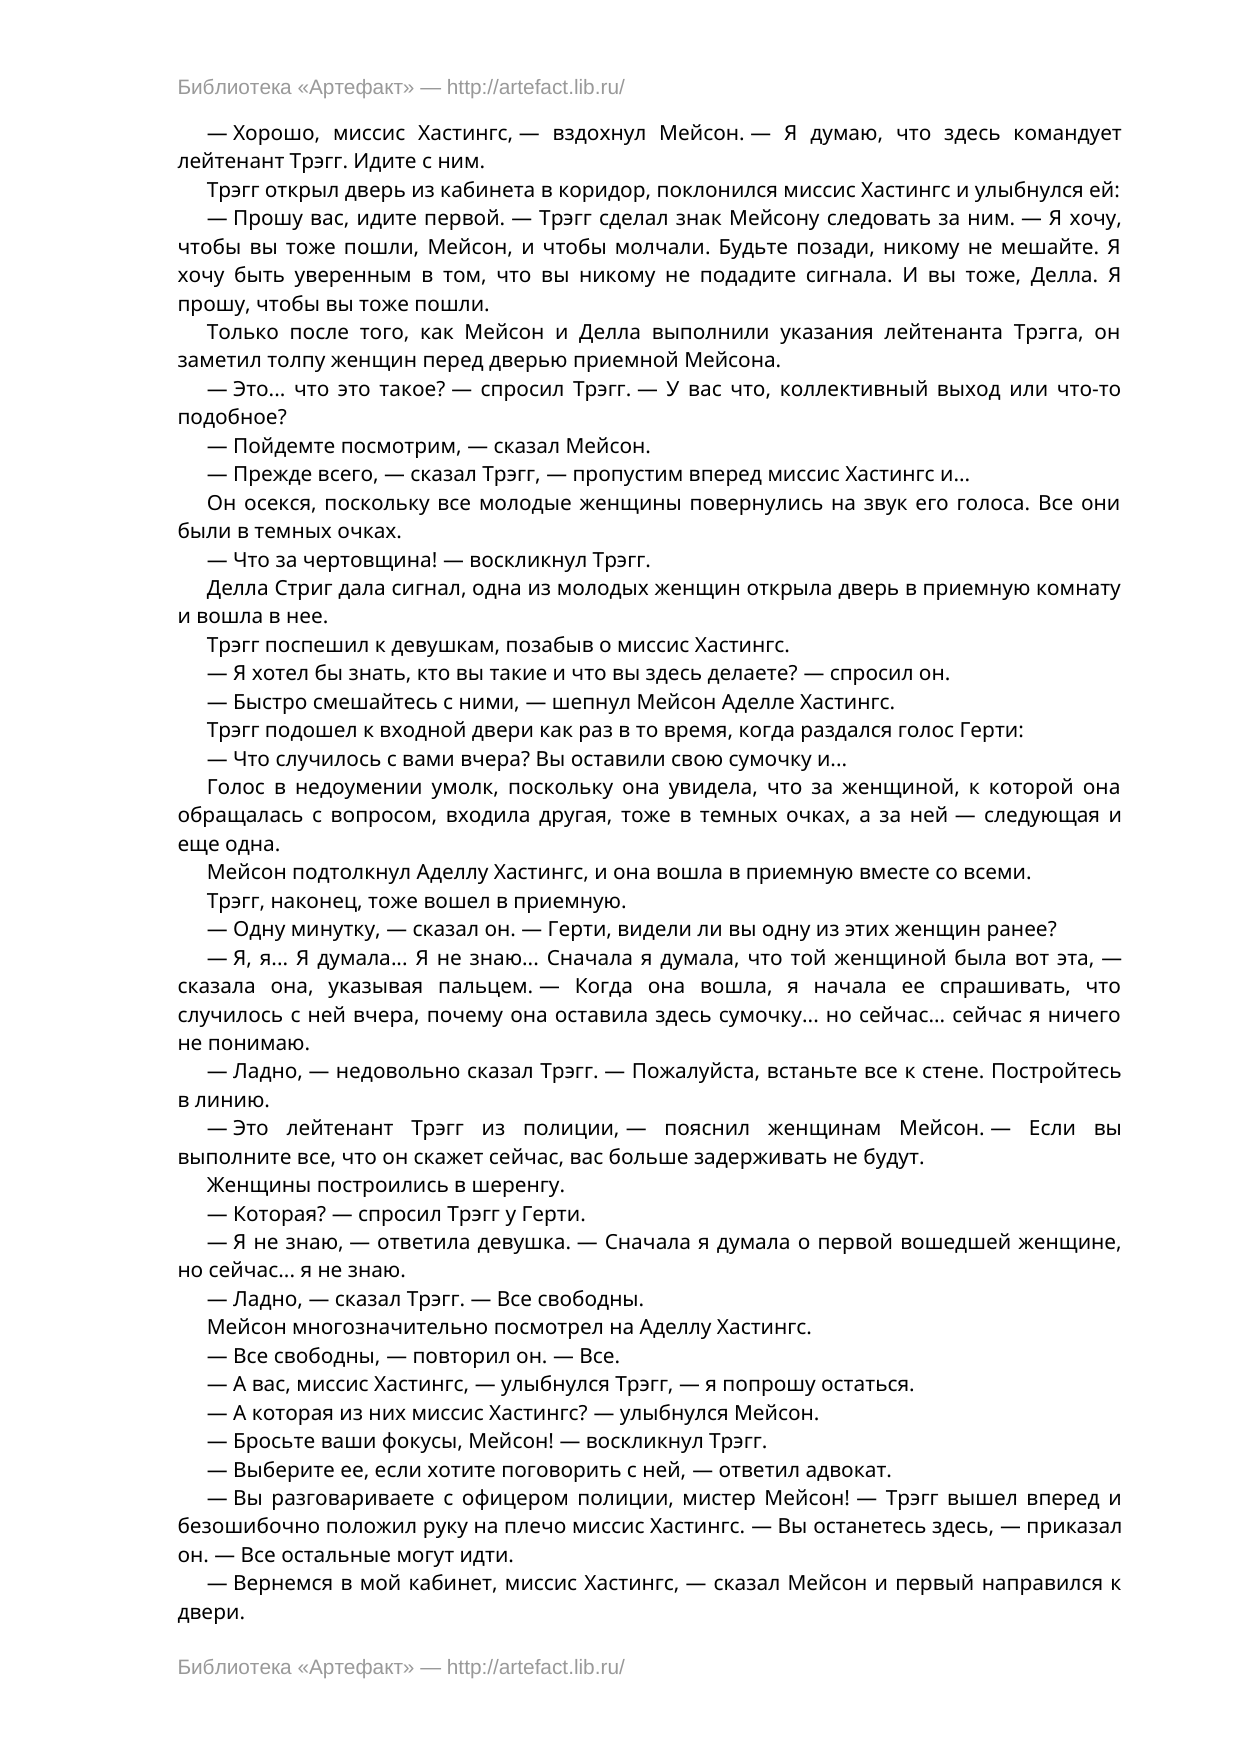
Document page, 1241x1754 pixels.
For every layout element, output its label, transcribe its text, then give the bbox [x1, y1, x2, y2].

text Женщины построились в шеренгу. [177, 1170, 1122, 1199]
text — Хорошо, миссис Хастингс, — вздохнул Мейсон. — Я думаю, что здесь командует лейтенант Трэгг. Идите с ним. [177, 118, 1122, 175]
text Трэгг подошел к входной двери как раз в то время, когда раздался голос Герти: [177, 715, 1122, 744]
text — Ладно, — недовольно сказал Трэгг. — Пожалуйста, встаньте все к стене. Постройтесь в линию. [177, 1057, 1122, 1113]
text — Что случилось с вами вчера? Вы оставили свою сумочку и... [177, 744, 1122, 772]
text — Выберите ее, если хотите поговорить с ней, — ответил адвокат. [177, 1455, 1122, 1483]
text — Одну минутку, — сказал он. — Герти, видели ли вы одну из этих женщин ранее? [177, 914, 1122, 943]
text Трэгг поспешил к девушкам, позабыв о миссис Хастингс. [177, 630, 1122, 658]
text — Ладно, — сказал Трэгг. — Все свободны. [177, 1284, 1122, 1312]
text — Прошу вас, идите первой. — Трэгг сделал знак Мейсону следовать за ним. — Я хочу, чтобы вы тоже пошли, Мейсон, и чтобы молчали. Будьте позади, никому не мешайте. Я хочу быть уверенным в том, что вы никому не подадите сигнала. И вы тоже, Делла. Я прошу, чтобы вы тоже пошли. [177, 203, 1122, 317]
text Он осекся, поскольку все молодые женщины повернулись на звук его голоса. Все они были в темных очках. [177, 488, 1122, 545]
text Мейсон многозначительно посмотрел на Аделлу Хастингс. [177, 1312, 1122, 1341]
text — Я, я... Я думала... Я не знаю... Сначала я думала, что той женщиной была вот эта, — сказала она, указывая пальцем. — Когда она вошла, я начала ее спрашивать, что случилось с ней вчера, почему она оставила здесь сумочку... но сейчас... сейчас я ничего не понимаю. [177, 943, 1122, 1057]
text Трэгг открыл дверь из кабинета в коридор, поклонился миссис Хастингс и улыбнулся ей: [177, 175, 1122, 203]
text Мейсон подтолкнул Аделлу Хастингс, и она вошла в приемную вместе со всеми. [177, 857, 1122, 886]
text Трэгг, наконец, тоже вошел в приемную. [177, 886, 1122, 914]
text Голос в недоумении умолк, поскольку она увидела, что за женщиной, к которой она обращалась с вопросом, входила другая, тоже в темных очках, а за ней — следующая и еще одна. [177, 772, 1122, 857]
text — А которая из них миссис Хастингс? — улыбнулся Мейсон. [177, 1398, 1122, 1426]
text — Которая? — спросил Трэгг у Герти. [177, 1199, 1122, 1227]
text — Я не знаю, — ответила девушка. — Сначала я думала о первой вошедшей женщине, но сейчас... я не знаю. [177, 1227, 1122, 1284]
text — Я хотел бы знать, кто вы такие и что вы здесь делаете? — спросил он. [177, 658, 1122, 687]
text — Быстро смешайтесь с ними, — шепнул Мейсон Аделле Хастингс. [177, 687, 1122, 715]
text — А вас, миссис Хастингс, — улыбнулся Трэгг, — я попрошу остаться. [177, 1369, 1122, 1398]
text Делла Стриг дала сигнал, одна из молодых женщин открыла дверь в приемную комнату и вошла в нее. [177, 573, 1122, 630]
text Только после того, как Мейсон и Делла выполнили указания лейтенанта Трэгга, он заметил толпу женщин перед дверью приемной Мейсона. [177, 317, 1122, 374]
text — Что за чертовщина! — воскликнул Трэгг. [177, 545, 1122, 573]
text — Вернемся в мой кабинет, миссис Хастингс, — сказал Мейсон и первый направился к двери. [177, 1568, 1122, 1625]
text — Бросьте ваши фокусы, Мейсон! — воскликнул Трэгг. [177, 1426, 1122, 1455]
text — Это... что это такое? — спросил Трэгг. — У вас что, коллективный выход или что-то подобное? [177, 374, 1122, 431]
text — Все свободны, — повторил он. — Все. [177, 1341, 1122, 1369]
text — Прежде всего, — сказал Трэгг, — пропустим вперед миссис Хастингс и... [177, 459, 1122, 488]
text — Вы разговариваете с офицером полиции, мистер Мейсон! — Трэгг вышел вперед и безошибочно положил руку на плечо миссис Хастингс. — Вы останетесь здесь, — приказал он. — Все остальные могут идти. [177, 1483, 1122, 1568]
text — Это лейтенант Трэгг из полиции, — пояснил женщинам Мейсон. — Если вы выполните все, что он скажет сейчас, вас больше задерживать не будут. [177, 1113, 1122, 1170]
text — Пойдемте посмотрим, — сказал Мейсон. [177, 431, 1122, 459]
